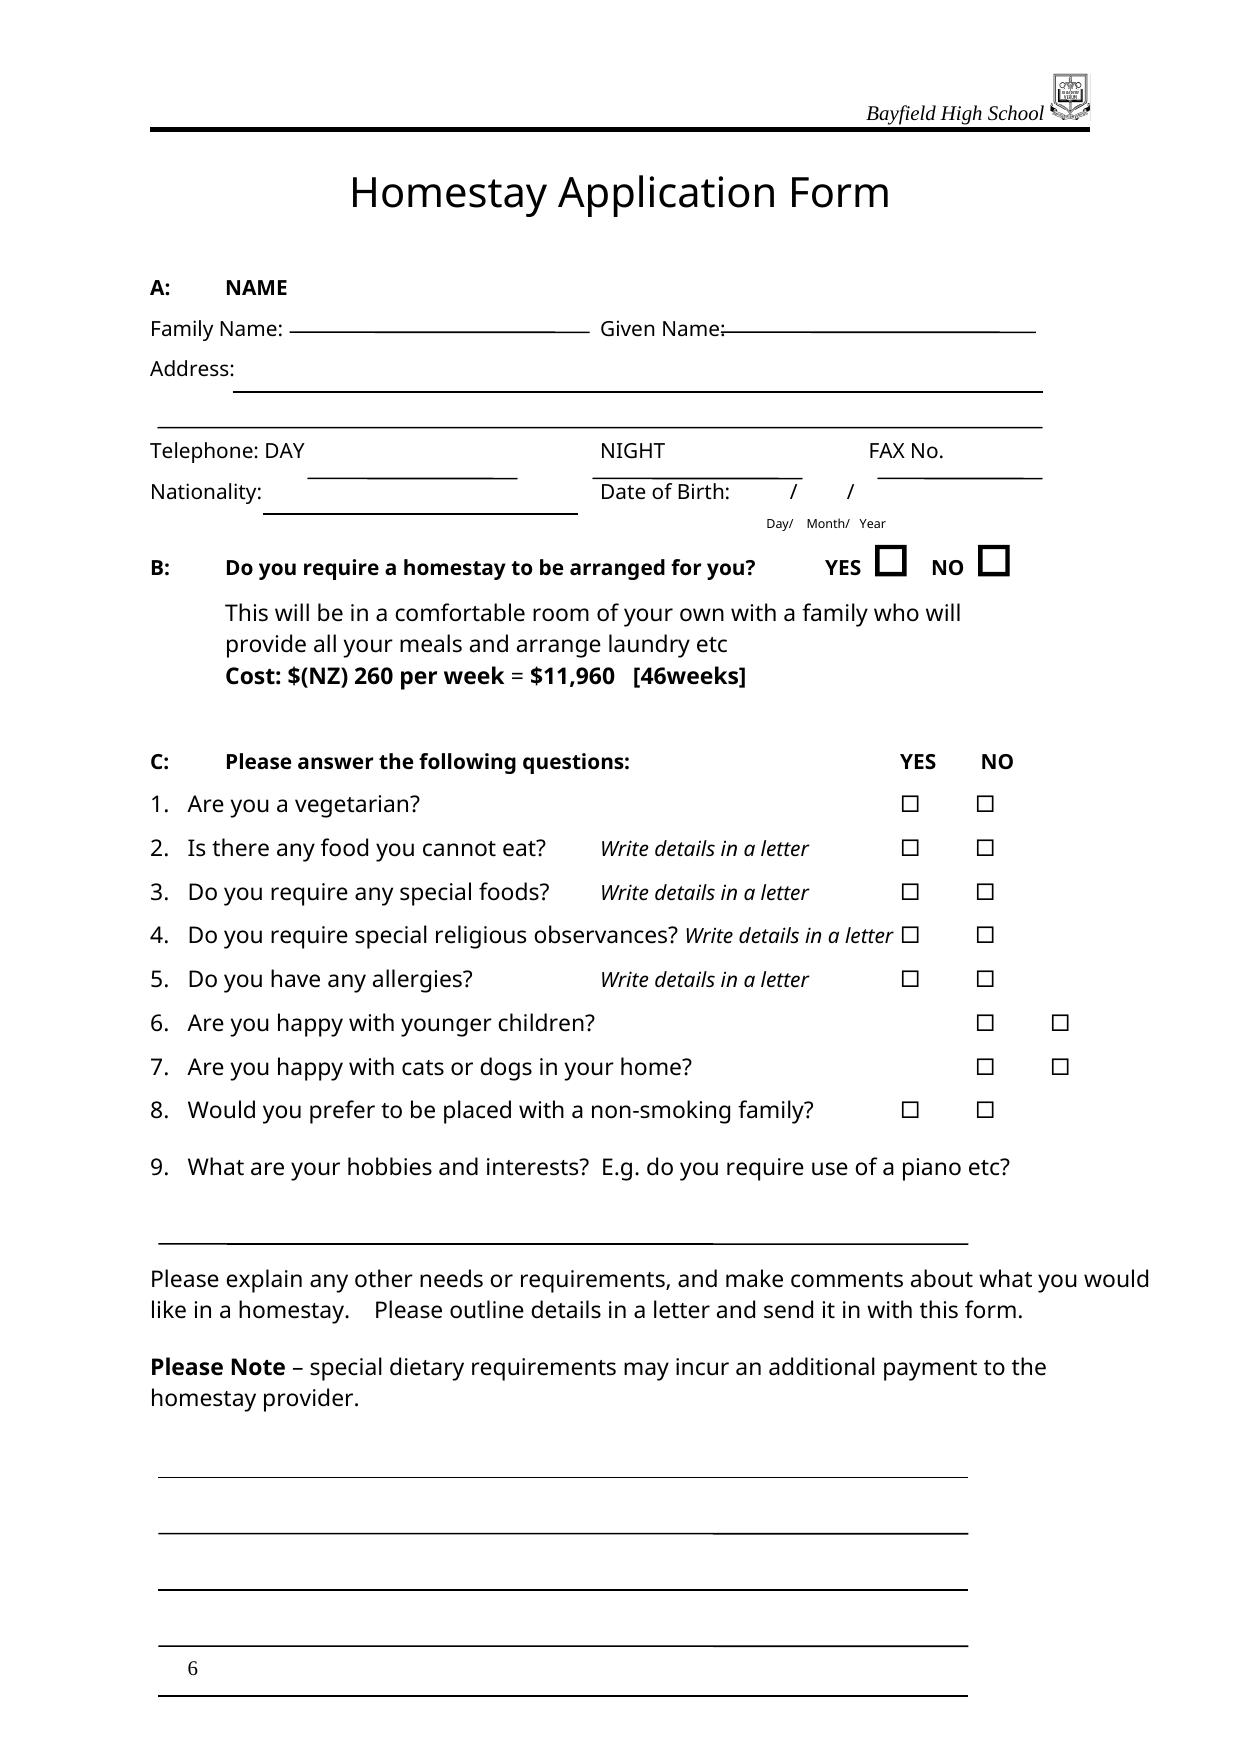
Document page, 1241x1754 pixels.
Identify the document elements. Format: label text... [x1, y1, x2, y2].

text Telephone: NIGHT FAX No. [150, 436, 1090, 465]
text A: NAME [150, 273, 1090, 301]
text Nationality: Date of Birth: / / Day/ Month/ Year [150, 477, 1090, 534]
list Is there any food you cannot eat? Write details in a letter [150, 832, 1090, 863]
list Do you require any special foods? Write details in a letter [150, 876, 1090, 907]
text Family Name: Given Name: [150, 314, 1090, 342]
text C: Please answer the following questions: YES NO [150, 747, 1090, 776]
text B: Do you require a homestay to be arranged for you? YES NO [150, 547, 1199, 585]
list What are your hobbies and interests? E.g. do you require use of a piano etc? [150, 1151, 1090, 1182]
list Are you happy with younger children? [150, 1007, 1090, 1038]
text Address: [150, 354, 1090, 383]
list Do you have any allergies? Write details in a letter [150, 963, 1090, 994]
list Would you prefer to be placed with a non-smoking family? [150, 1094, 1090, 1126]
list Are you a vegetarian? [150, 788, 1090, 819]
text Please Note – special dietary requirements may incur an additional payment to the homestay provider. [150, 1351, 1155, 1413]
text This will be in a comfortable room of your own with a family who will provide all your meals and arrange laundry etc Cost: $(NZ) 260 per week = $11,960 [46weeks] [225, 597, 1090, 691]
list Do you require special religious observances? Write details in a letter [150, 919, 1090, 951]
text Homestay Application Form [150, 162, 1090, 219]
list Are you happy with cats or dogs in your home? [150, 1051, 1090, 1082]
text Please explain any other needs or requirements, and make comments about what you would like in a homestay. Please outline details in a letter and send it in with this form. [150, 1263, 1155, 1326]
